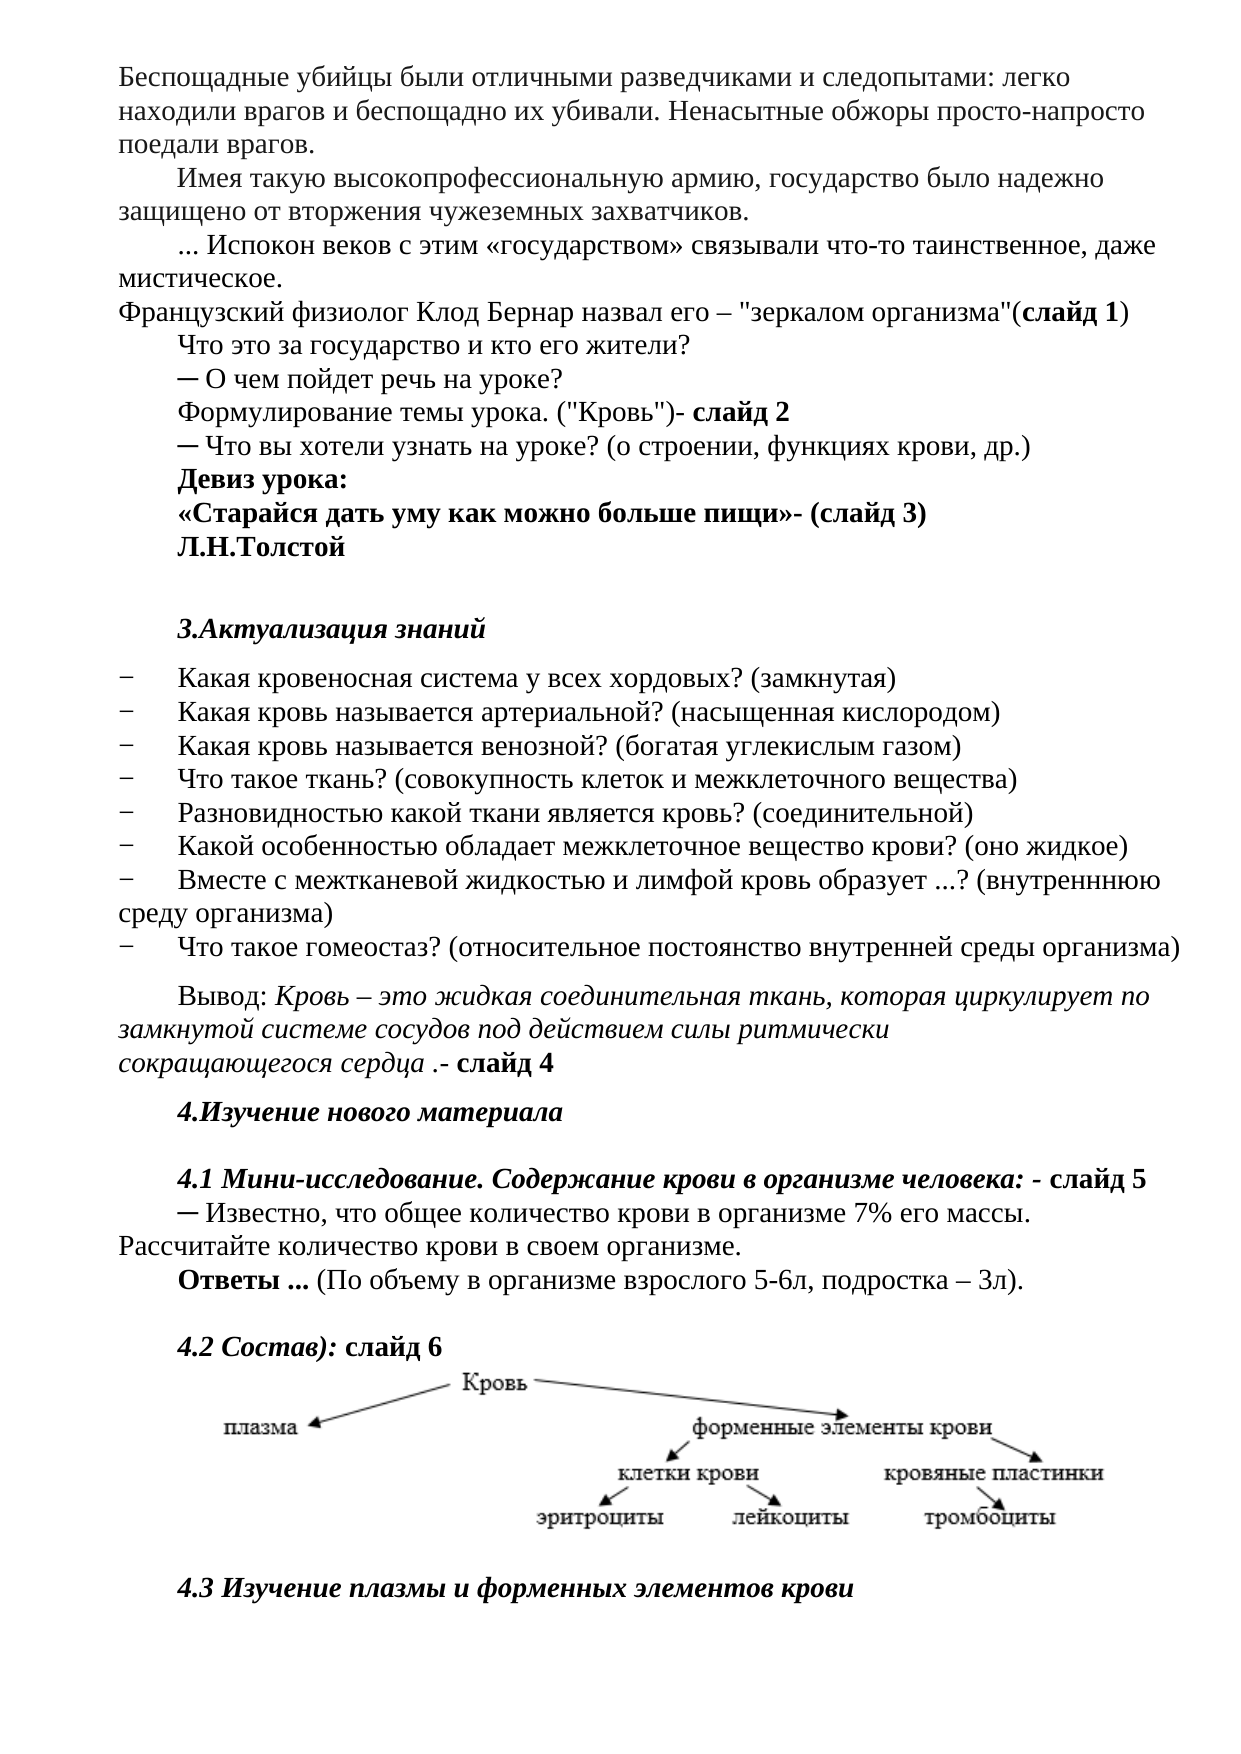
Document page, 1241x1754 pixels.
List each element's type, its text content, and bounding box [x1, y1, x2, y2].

picture [177, 1362, 1133, 1537]
text Французский физиолог Клод Бернар назвал его – "зеркалом организма"(слайд 1) [118, 294, 1181, 327]
text Формулирование темы урока. ("Кровь")- слайд 2 [118, 394, 1181, 428]
list Какой особенностью обладает межклеточное вещество крови? (оно жидкое) [118, 828, 1181, 862]
text 4.1 Мини-исследование. Содержание крови в организме человека: - слайд 5 [118, 1161, 1181, 1195]
list Какая кровь называется венозной? (богатая углекислым газом) [118, 728, 1181, 761]
text Вывод: Кровь – это жидкая соединительная ткань, которая циркулирует по замкнутой системе сосудов под действием силы ритмически сокращающегося сердца .- слайд 4 [118, 978, 1181, 1079]
text 4.Изучение нового материала [118, 1094, 1181, 1128]
text ─ Известно, что общее количество крови в организме 7% его массы. Рассчитайте количество крови в своем организме. [118, 1195, 1181, 1262]
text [118, 59, 1181, 227]
text Ответы ... (По объему в организме взрослого 5-6л, подростка – 3л). [118, 1262, 1181, 1296]
text 4.3 Изучение плазмы и форменных элементов крови [118, 1570, 1181, 1603]
text Л.Н.Толстой [118, 529, 1181, 562]
text ─ О чем пойдет речь на уроке? [118, 361, 1181, 394]
text 4.2 Состав): слайд 6 [177, 1329, 1181, 1363]
list Какая кровь называется артериальной? (насыщенная кислородом) [118, 694, 1181, 728]
list Что такое гомеостаз? (относительное постоянство внутренней среды организма) [118, 929, 1181, 962]
text Девиз урока: [118, 462, 1181, 495]
text 3.Актуализация знаний [118, 611, 1181, 645]
text Что это за государство и кто его жители? [118, 327, 1181, 361]
list Какая кровеносная система у всех хордовых? (замкнутая) [118, 661, 1181, 694]
text ─ Что вы хотели узнать на уроке? (о строении, функциях крови, др.) [118, 428, 1181, 462]
text «Старайся дать уму как можно больше пищи»- (слайд 3) [118, 495, 1181, 529]
list Разновидностью какой ткани является кровь? (соединительной) [118, 795, 1181, 828]
list Что такое ткань? (совокупность клеток и межклеточного вещества) [118, 761, 1181, 795]
text ... Испокон веков с этим «государством» связывали что-то таинственное, даже мистическое. [118, 227, 1181, 294]
list Вместе с межтканевой жидкостью и лимфой кровь образует ...? (внутренннюю среду организма) [118, 862, 1181, 929]
